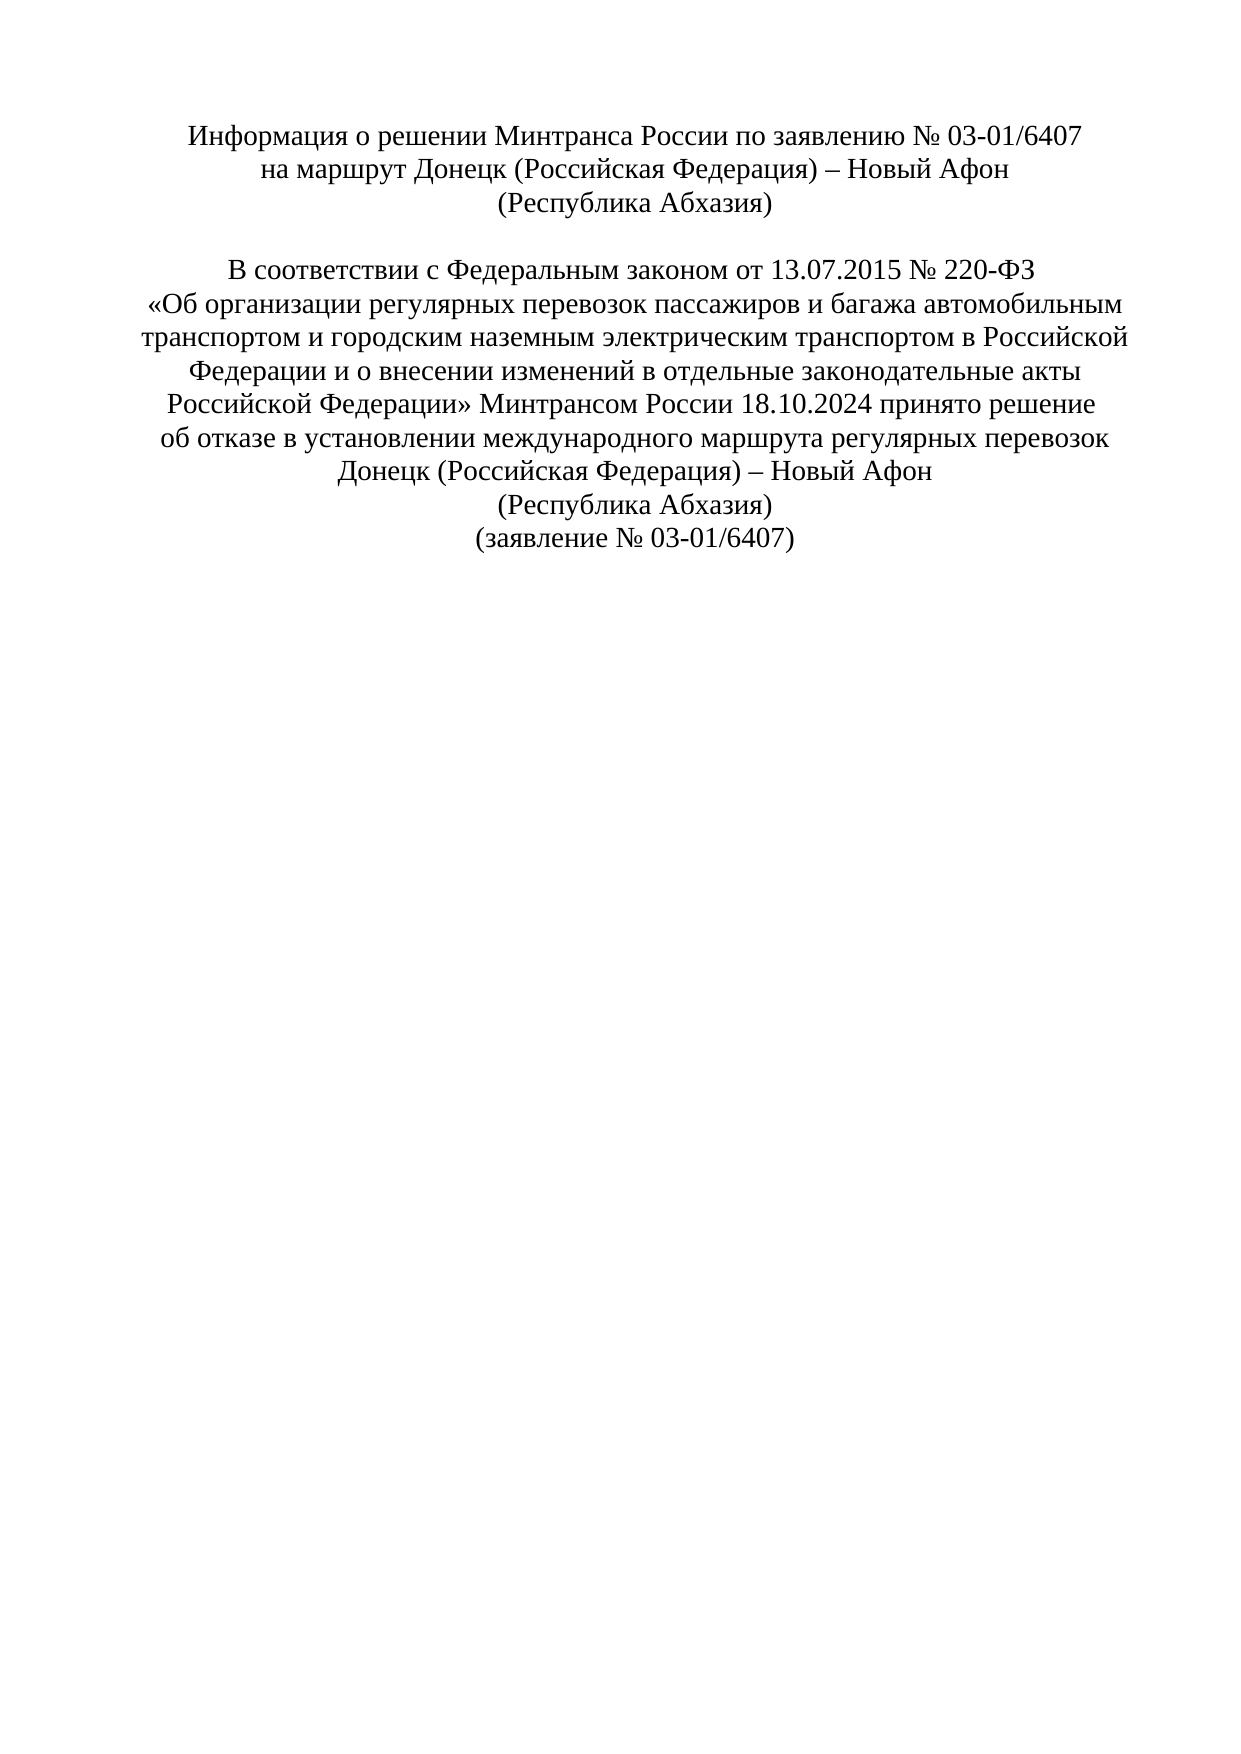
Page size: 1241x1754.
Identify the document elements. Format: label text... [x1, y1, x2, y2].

text (Республика Абхазия) [118, 487, 1152, 521]
text Информация о решении Минтранса России по заявлению № 03-01/6407 на маршрут Донецк (Российская Федерация) – Новый Афон [118, 118, 1152, 185]
text (Республика Абхазия) [118, 185, 1152, 219]
text (заявление № 03-01/6407) [118, 521, 1152, 554]
text В соответствии с Федеральным законом от 13.07.2015 № 220-ФЗ «Об организации регулярных перевозок пассажиров и багажа автомобильным транспортом и городским наземным электрическим транспортом в Российской Федерации и о внесении изменений в отдельные законодательные акты Российской Федерации» Минтрансом России 18.10.2024 принято решение об отказе в установлении международного маршрута регулярных перевозок Донецк (Российская Федерация) – Новый Афон [118, 252, 1152, 487]
